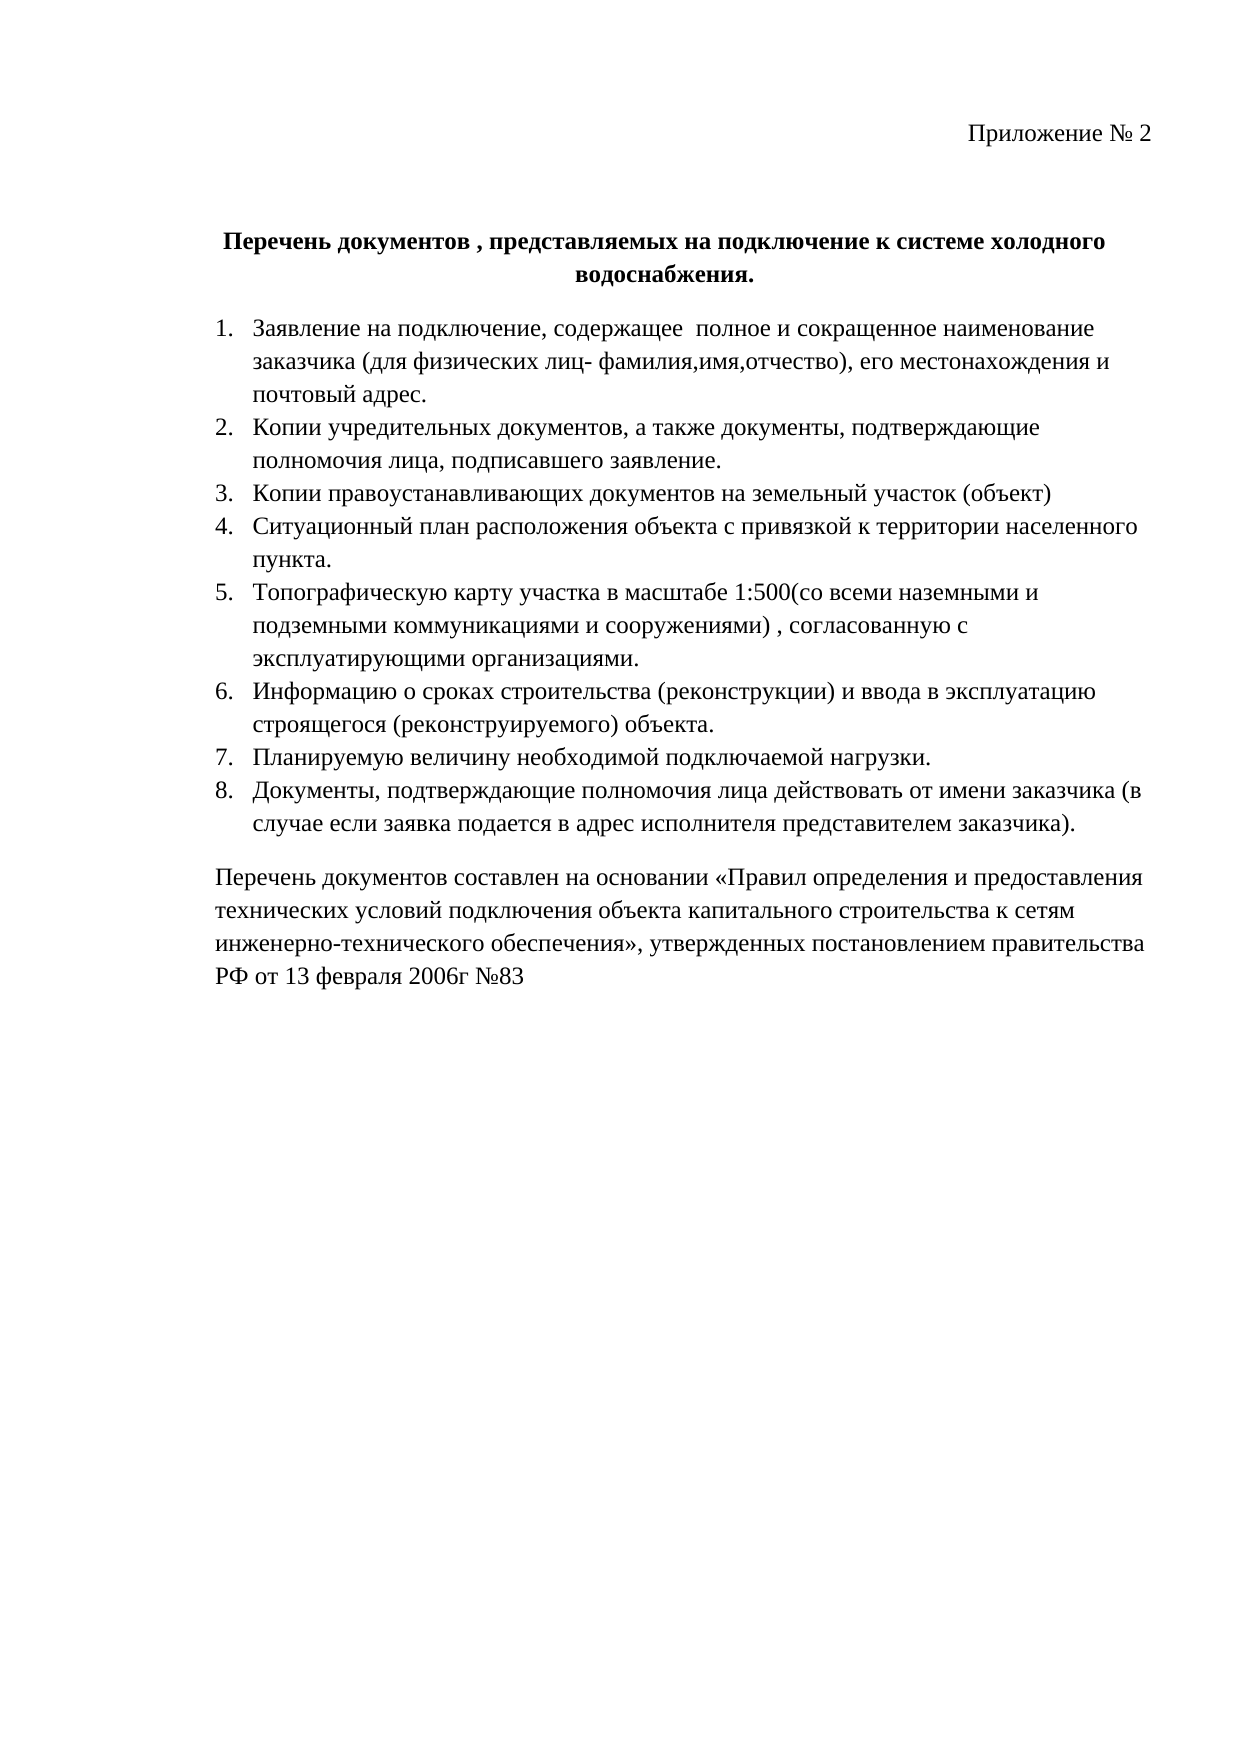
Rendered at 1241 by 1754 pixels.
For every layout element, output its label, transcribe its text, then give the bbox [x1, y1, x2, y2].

list Топографическую карту участка в масштабе 1:500(со всеми наземными и подземными коммуникациями и сооружениями) , согласованную с эксплуатирующими организациями. [215, 577, 1152, 672]
text Перечень документов , представляемых на подключение к системе холодного водоснабжения. [177, 226, 1152, 288]
text Приложение № 2 [177, 118, 1152, 147]
list Информацию о сроках строительства (реконструкции) и ввода в эксплуатацию строящегося (реконструируемого) объекта. [215, 676, 1152, 738]
list Заявление на подключение, содержащее полное и сокращенное наименование заказчика (для физических лиц- фамилия,имя,отчество), его местонахождения и почтовый адрес. [215, 313, 1152, 407]
list Копии учредительных документов, а также документы, подтверждающие полномочия лица, подписавшего заявление. [215, 412, 1152, 473]
list Планируемую величину необходимой подключаемой нагрузки. [215, 742, 1152, 771]
text Перечень документов составлен на основании «Правил определения и предоставления технических условий подключения объекта капитального строительства к сетям инженерно-технического обеспечения», утвержденных постановлением правительства РФ от 13 февраля 2006г №83 [215, 862, 1152, 990]
list Документы, подтверждающие полномочия лица действовать от имени заказчика (в случае если заявка подается в адрес исполнителя представителем заказчика). [215, 775, 1152, 837]
list Копии правоустанавливающих документов на земельный участок (объект) [215, 478, 1152, 507]
list Ситуационный план расположения объекта с привязкой к территории населенного пункта. [215, 511, 1152, 573]
